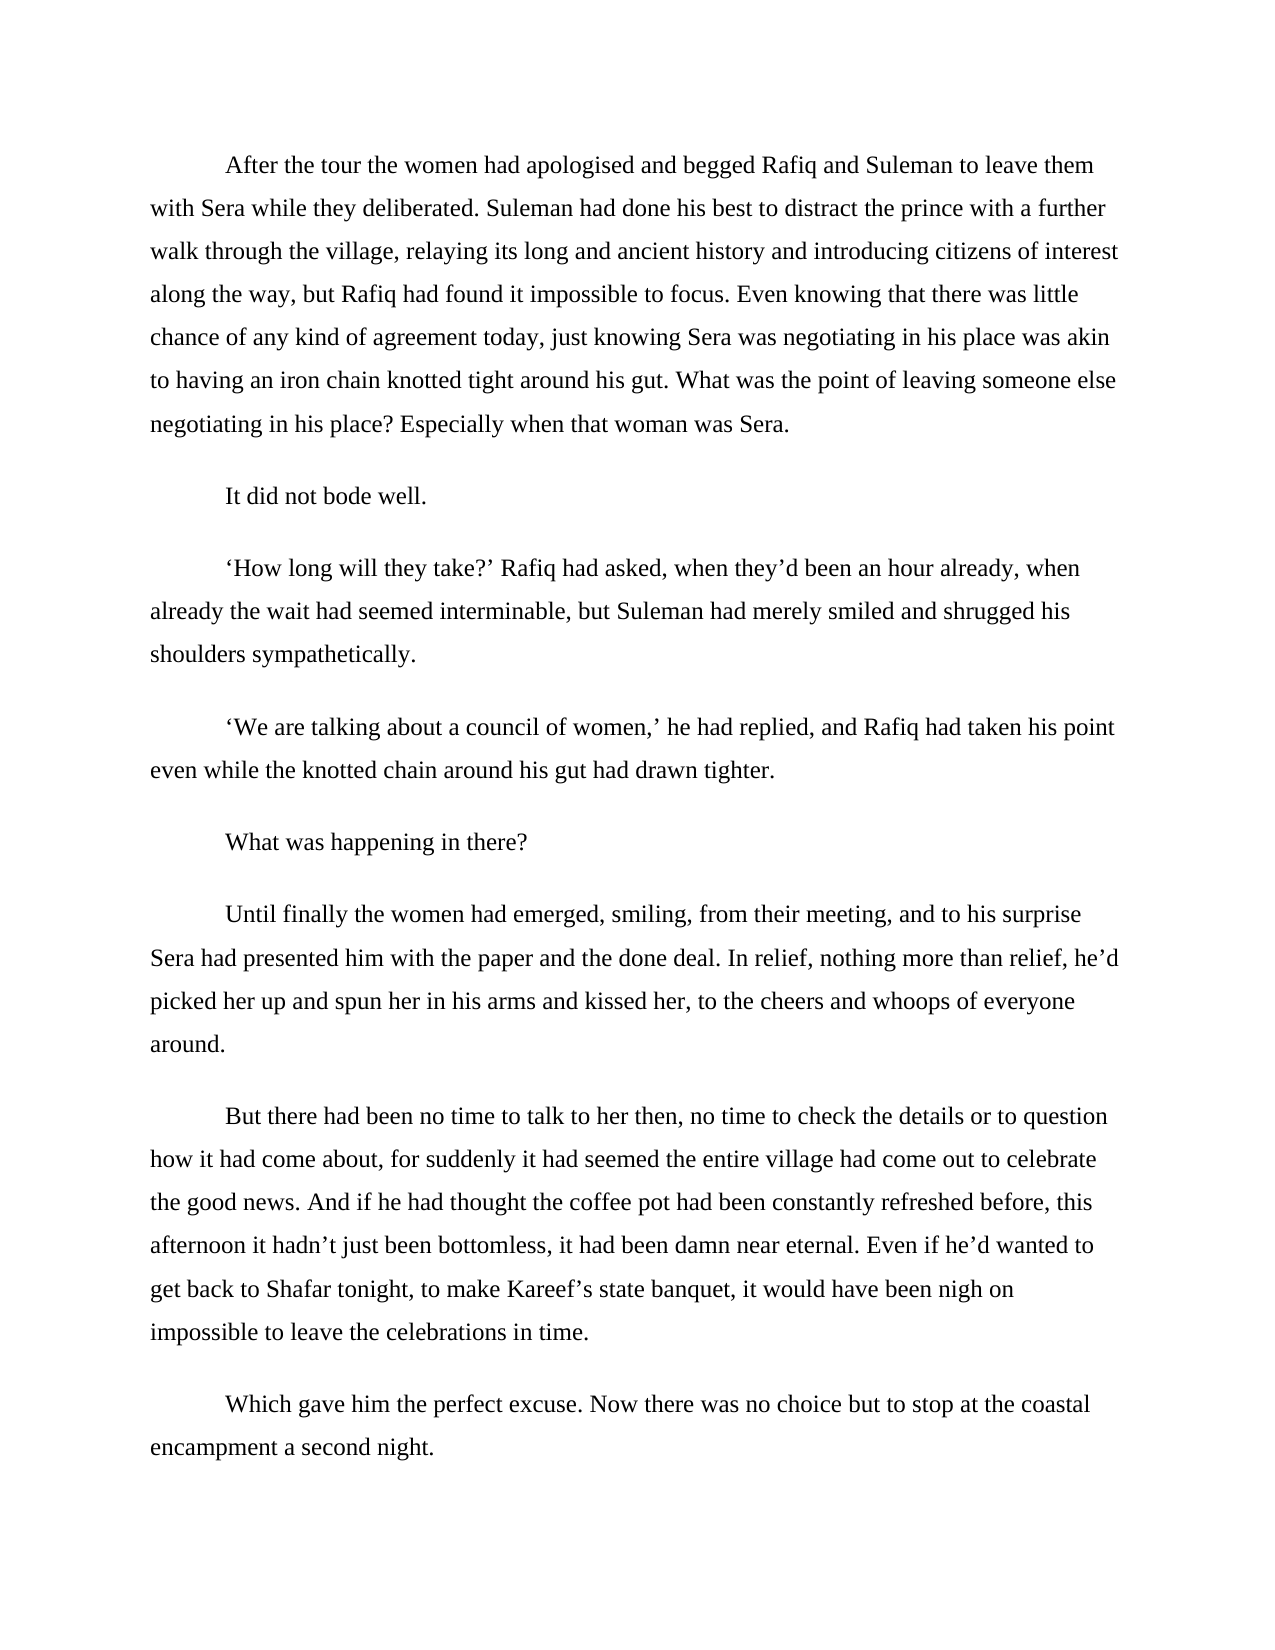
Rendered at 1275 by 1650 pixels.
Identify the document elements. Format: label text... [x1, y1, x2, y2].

text ‘We are talking about a council of women,’ he had replied, and Rafiq had taken his point even while the knotted chain around his gut had drawn tighter. [150, 712, 1125, 784]
text After the tour the women had apologised and begged Rafiq and Suleman to leave them with Sera while they deliberated. Suleman had done his best to distract the prince with a further walk through the village, relaying its long and ancient history and introducing citizens of interest along the way, but Rafiq had found it impossible to focus. Even knowing that there was little chance of any kind of agreement today, just knowing Sera was negotiating in his place was akin to having an iron chain knotted tight around his gut. What was the point of leaving someone else negotiating in his place? Especially when that woman was Sera. [150, 150, 1125, 437]
text Until finally the women had emerged, smiling, from their meeting, and to his surprise Sera had presented him with the paper and the done deal. In relief, nothing more than relief, he’d picked her up and spun her in his arms and kissed her, to the cheers and whoops of everyone around. [150, 899, 1125, 1058]
text ‘How long will they take?’ Rafiq had asked, when they’d been an hour already, when already the wait had seemed interminable, but Suleman had merely smiled and shrugged his shoulders sympathetically. [150, 553, 1125, 668]
text Which gave him the perfect excuse. Now there was no choice but to stop at the coastal encampment a second night. [150, 1389, 1125, 1461]
text It did not bode well. [150, 481, 1125, 510]
text What was happening in there? [150, 827, 1125, 856]
text But there had been no time to talk to her then, no time to check the details or to question how it had come about, for suddenly it had seemed the entire village had come out to celebrate the good news. And if he had thought the coffee pot had been constantly refreshed before, this afternoon it hadn’t just been bottomless, it had been damn near eternal. Even if he’d wanted to get back to Shafar tonight, to make Kareef’s state banquet, it would have been nigh on impossible to leave the celebrations in time. [150, 1101, 1125, 1346]
